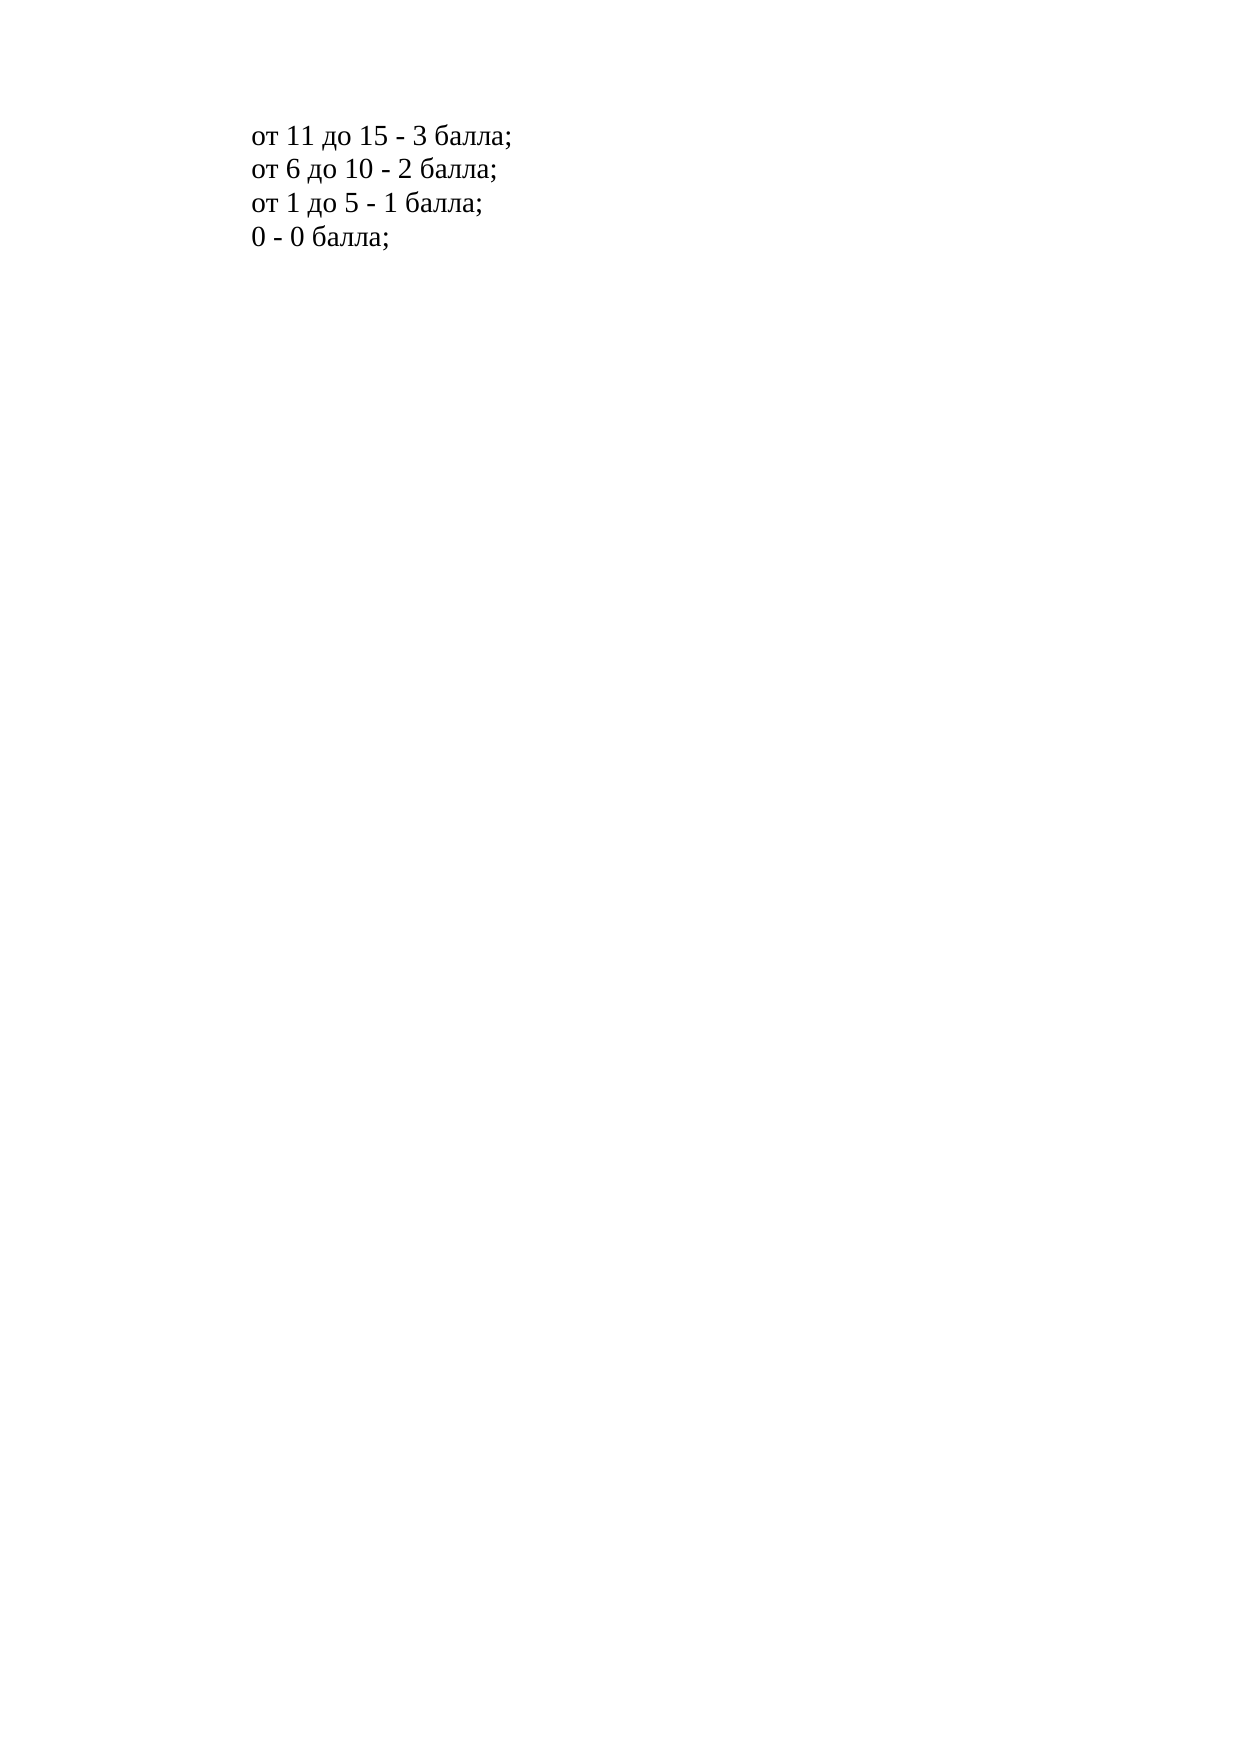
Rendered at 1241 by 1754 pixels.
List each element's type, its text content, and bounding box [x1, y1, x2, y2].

text от 11 до 15 - 3 балла; [177, 118, 1152, 152]
text от 6 до 10 - 2 балла; [177, 152, 1152, 185]
text 0 - 0 балла; [177, 219, 1152, 252]
text от 1 до 5 - 1 балла; [177, 185, 1152, 219]
